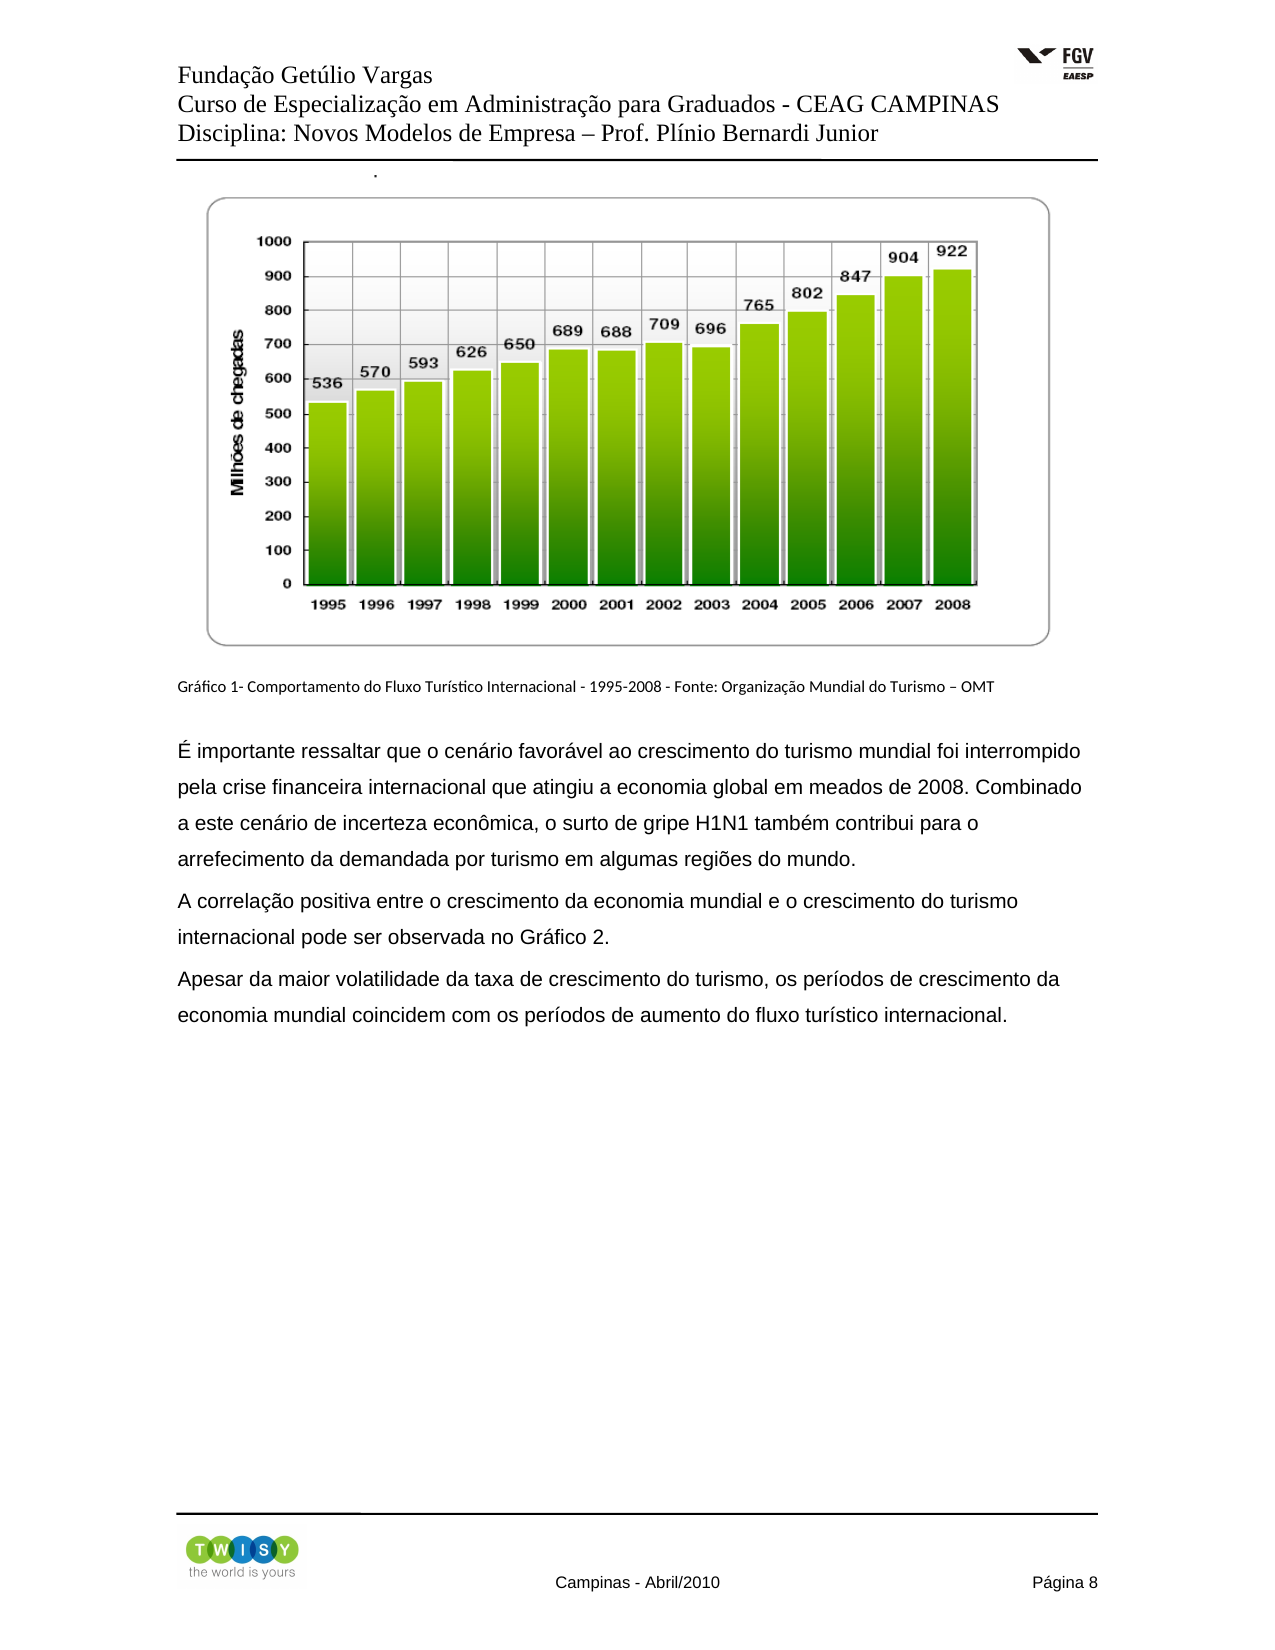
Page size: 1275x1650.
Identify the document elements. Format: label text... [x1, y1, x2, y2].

text Apesar da maior volatilidade da taxa de crescimento do turismo, os períodos de crescimento da economia mundial coincidem com os períodos de aumento do fluxo turístico internacional. [177, 967, 1098, 1027]
text Gráfico 1- Comportamento do Fluxo Turístico Internacional - 1995-2008 - Fonte: Organização Mundial do Turismo – OMT [177, 676, 1098, 696]
text A correlação positiva entre o crescimento da economia mundial e o crescimento do turismo internacional pode ser observada no Gráfico 2. [177, 889, 1098, 948]
picture [177, 175, 1059, 649]
picture [177, 1524, 308, 1589]
text É importante ressaltar que o cenário favorável ao crescimento do turismo mundial foi interrompido pela crise financeira internacional que atingiu a economia global em meados de 2008. Combinado a este cenário de incerteza econômica, o surto de gripe H1N1 também contribui para o arrefecimento da demandada por turismo em algumas regiões do mundo. [177, 739, 1098, 870]
